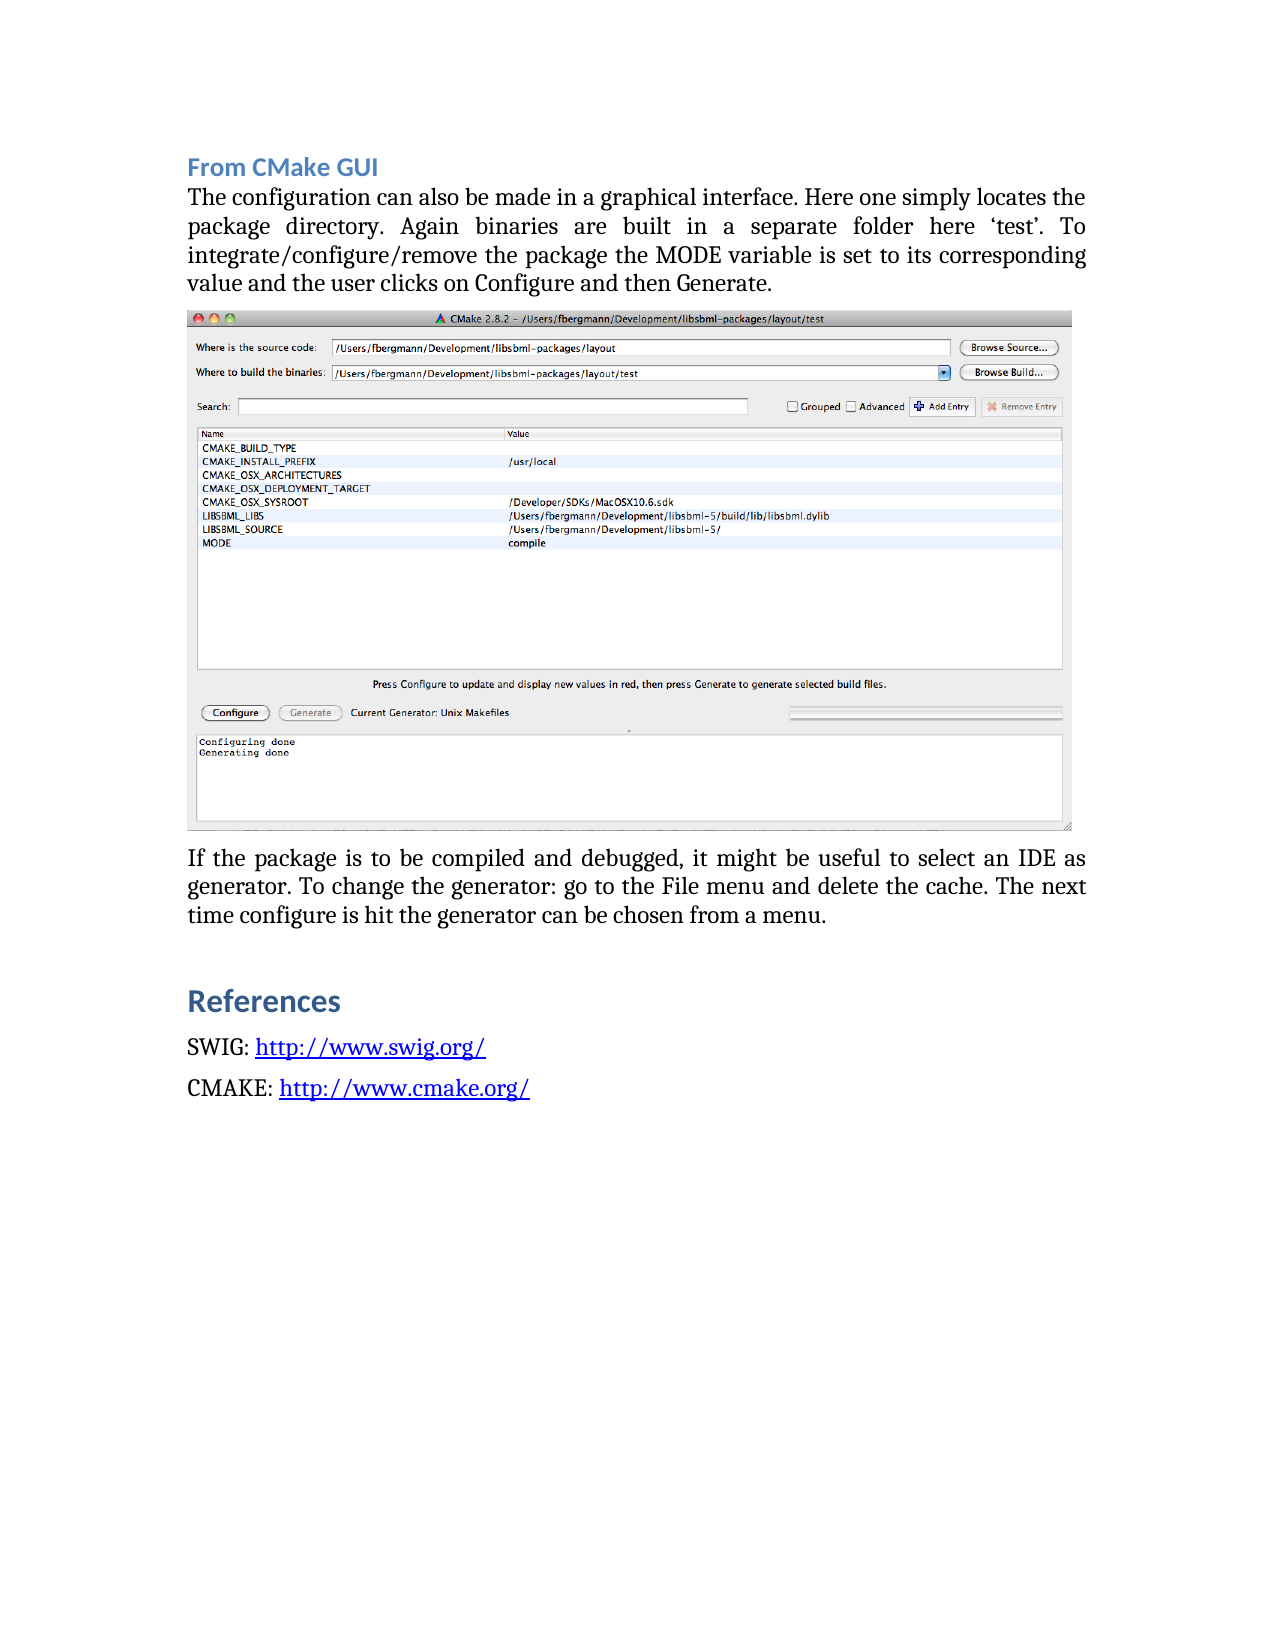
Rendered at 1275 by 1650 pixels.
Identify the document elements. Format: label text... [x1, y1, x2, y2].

subtitle References [187, 980, 1087, 1020]
text The configuration can also be made in a graphical interface. Here one simply locates the package directory. Again binaries are built in a separate folder here ‘test’. To integrate/configure/remove the package the MODE variable is set to its corresponding value and the user clicks on Configure and then Generate. [187, 183, 1087, 298]
subtitle From CMake GUI [187, 150, 1087, 183]
text SWIG: http://www.swig.org/ [187, 1033, 1087, 1062]
text CMAKE: http://www.cmake.org/ [187, 1074, 1087, 1103]
text If the package is to be compiled and debugged, it might be useful to select an IDE as generator. To change the generator: go to the File menu and delete the cache. The next time configure is hit the generator can be chosen from a menu. [187, 843, 1087, 930]
picture [187, 310, 1072, 831]
